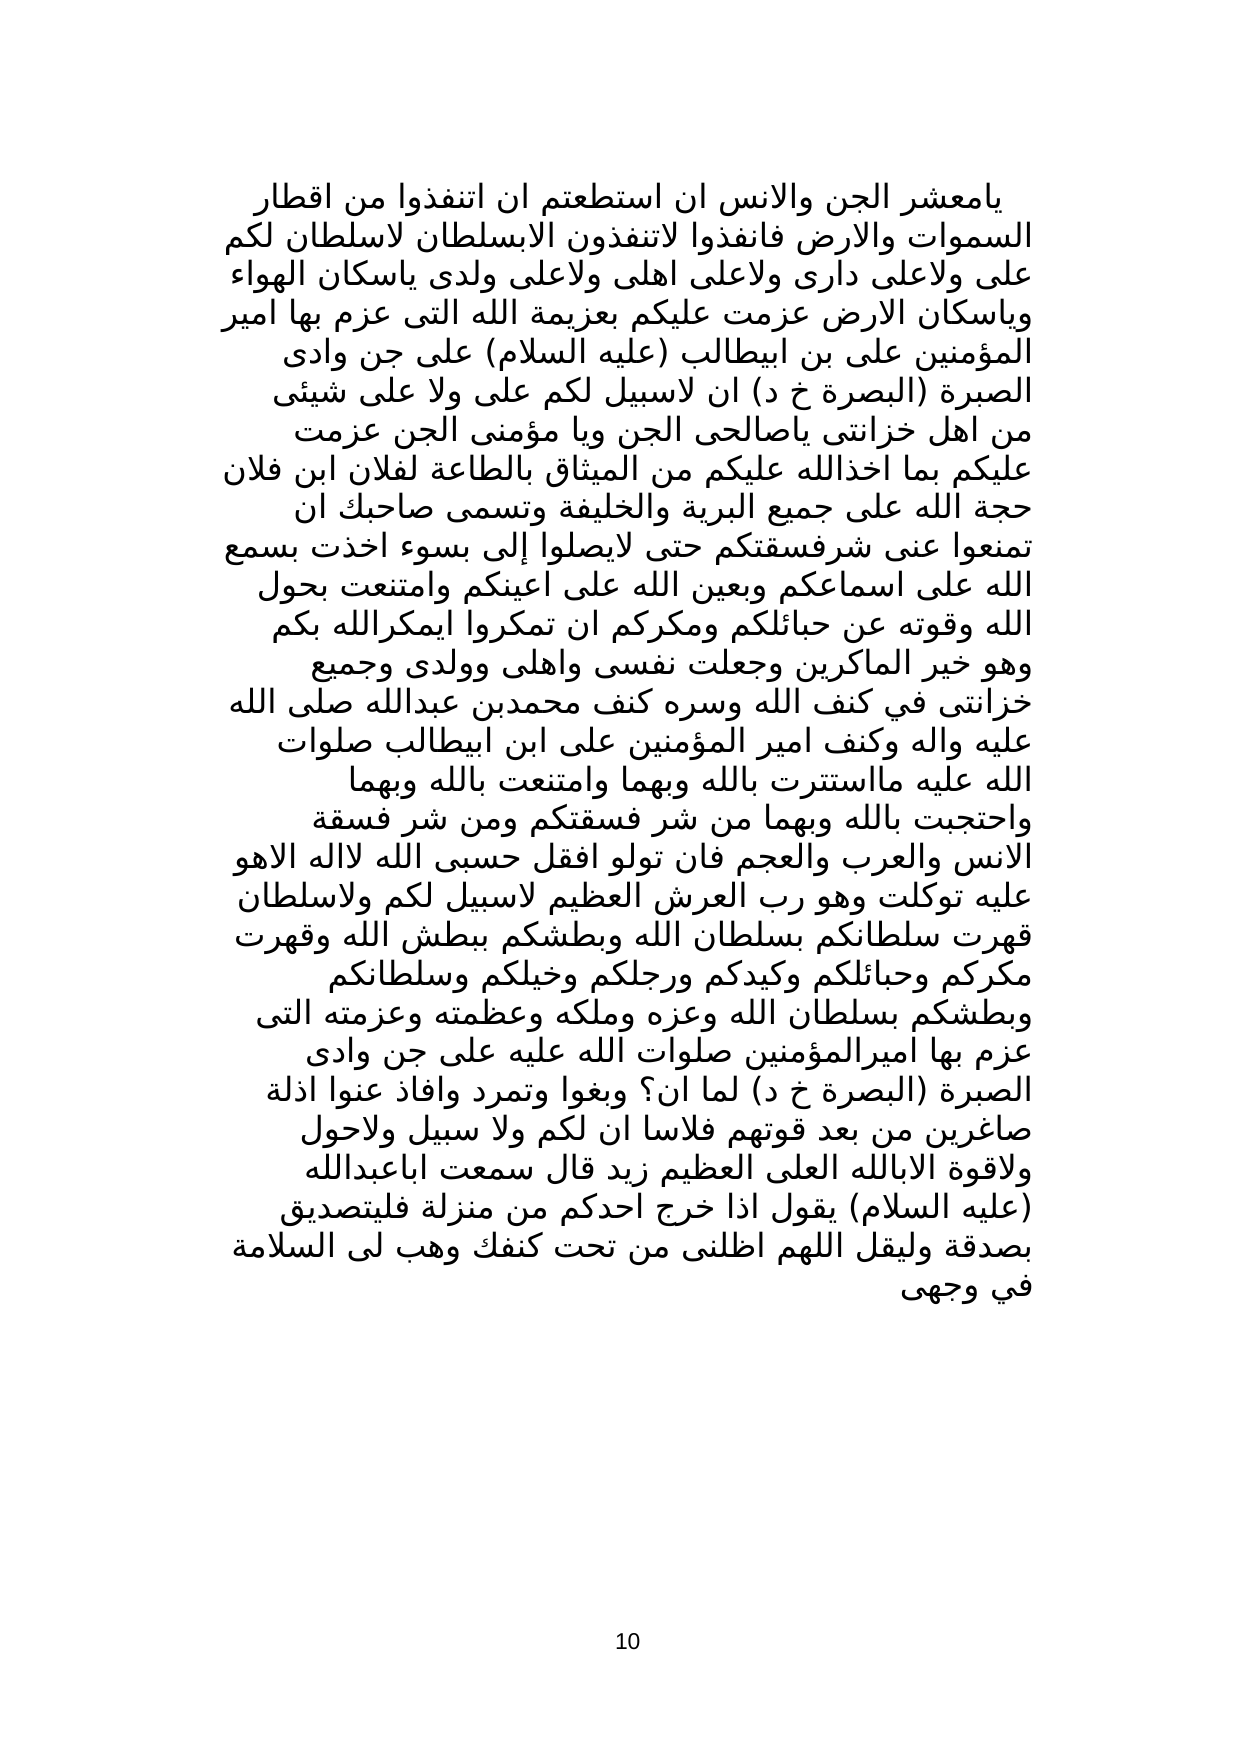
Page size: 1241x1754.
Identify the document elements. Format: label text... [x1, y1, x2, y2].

text يامعشر الجن والانس ان استطعتم ان اتنفذوا من اقطار السموات والارض فانفذوا لاتنفذون الابسلطان لاسلطان لكم على ولاعلى دارى ولاعلى اهلى ولاعلى ولدى ياسكان الهواء وياسكان الارض عزمت عليكم بعزيمة الله التى عزم بها امير المؤمنين على بن ابيطالب (علیه السلام) على جن وادى الصبرة (البصرة خ د) ان لاسبيل لكم على ولا على شيئى من اهل خزانتى ياصالحى الجن ويا مؤمنى الجن عزمت عليكم بما اخذالله عليكم من الميثاق بالطاعة لفلان ابن فلان حجة الله على جميع البرية والخليفة وتسمى صاحبك ان تمنعوا عنى شرفسقتكم حتى لايصلوا إلى بسوء اخذت بسمع الله على اسماعكم وبعين الله على اعينكم وامتنعت بحول الله وقوته عن حبائلكم ومكركم ان تمكروا ايمكرالله بكم وهو خير الماكرين وجعلت نفسى واهلى وولدى وجميع خزانتى في كنف الله وسره كنف محمدبن عبدالله صلى الله عليه واله وكنف امير المؤمنين على ابن ابيطالب صلوات الله عليه مااستترت بالله وبهما وامتنعت بالله وبهما واحتجبت بالله وبهما من شر فسقتكم ومن شر فسقة الانس والعرب والعجم فان تولو افقل حسبى الله لااله الاهو عليه توكلت وهو رب العرش العظيم لاسبيل لكم ولاسلطان قهرت سلطانكم بسلطان الله وبطشكم ببطش الله وقهرت مكركم وحبائلكم وكيدكم ورجلكم وخيلكم وسلطانكم وبطشكم بسلطان الله وعزه وملكه وعظمته وعزمته التى عزم بها اميرالمؤمنين صلوات الله عليه على جن وادى الصبرة (البصرة خ د) لما ان؟ وبغوا وتمرد وافاذ عنوا اذلة صاغرين من بعد قوتهم فلاسا ان لكم ولا سبيل ولاحول ولاقوة الابالله العلى العظيم زيد قال سمعت اباعبدالله (علیه السلام) يقول اذا خرج احدكم من منزلة فليتصديق بصدقة وليقل اللهم اظلنى من تحت كنفك وهب لى السلامة في وجهى [222, 177, 1033, 1304]
